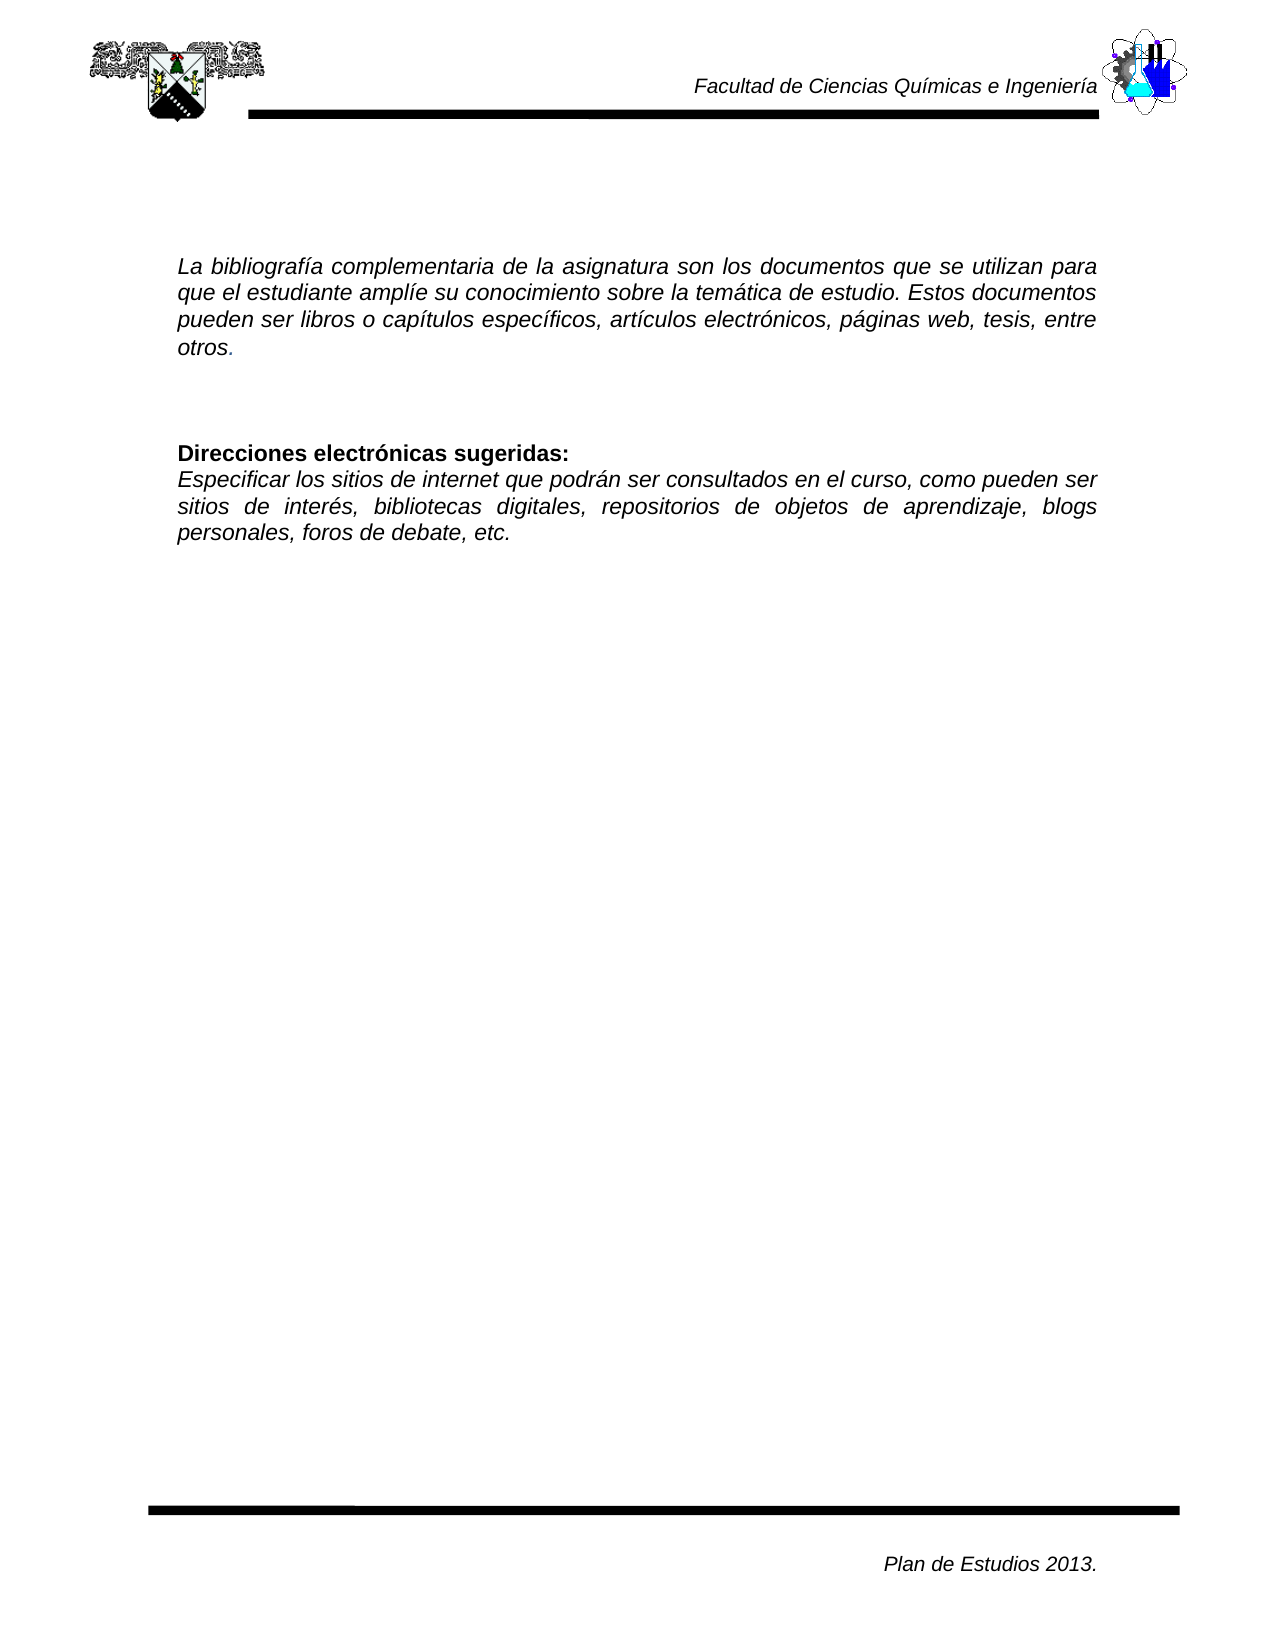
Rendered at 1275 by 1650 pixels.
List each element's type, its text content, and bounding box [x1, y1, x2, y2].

text Especificar los sitios de internet que podrán ser consultados en el curso, como pueden ser sitios de interés, bibliotecas digitales, repositorios de objetos de aprendizaje, blogs personales, foros de debate, etc. [177, 466, 1098, 545]
text Direcciones electrónicas sugeridas: [177, 440, 1098, 466]
text La bibliografía complementaria de la asignatura son los documentos que se utilizan para que el estudiante amplíe su conocimiento sobre la temática de estudio. Estos documentos pueden ser libros o capítulos específicos, artículos electrónicos, páginas web, tesis, entre otros. [177, 253, 1098, 361]
picture [1099, 26, 1187, 115]
picture [89, 39, 266, 122]
